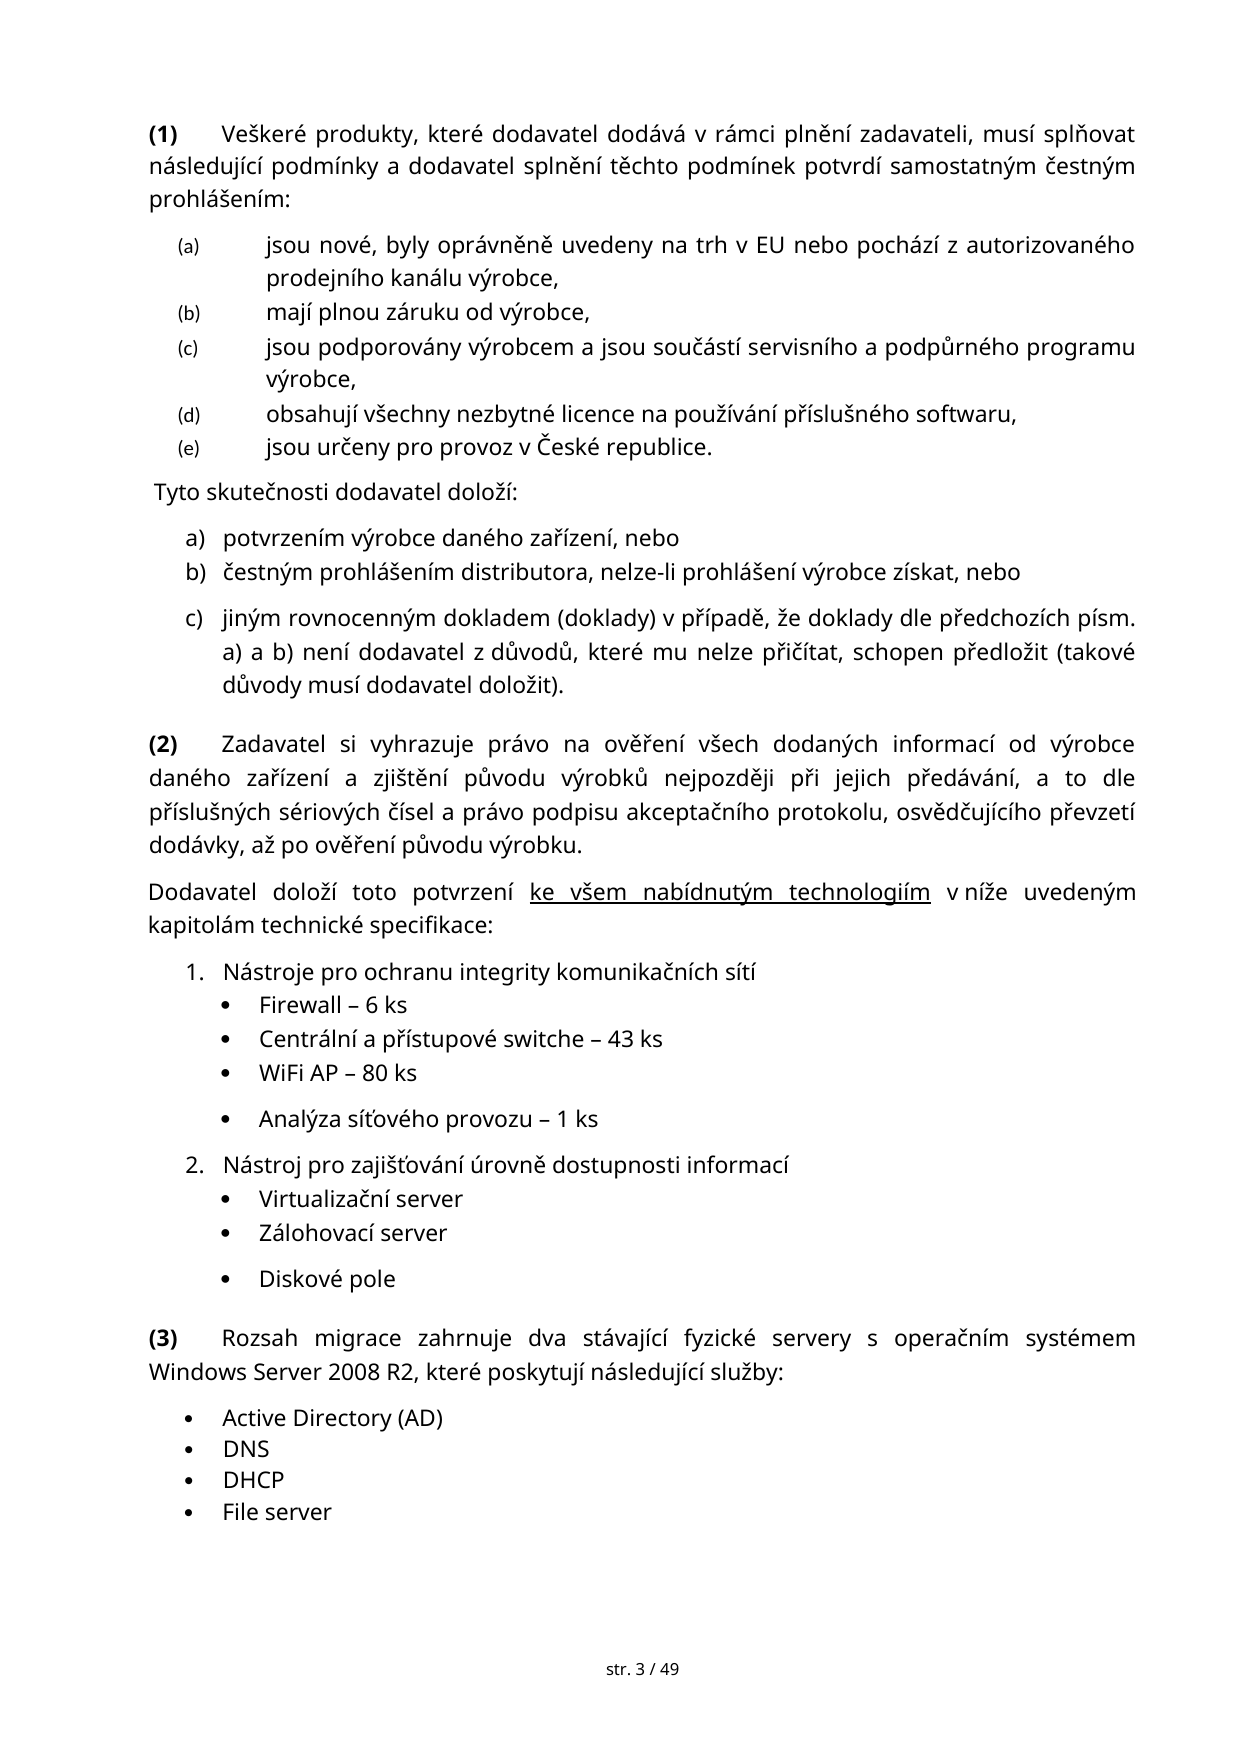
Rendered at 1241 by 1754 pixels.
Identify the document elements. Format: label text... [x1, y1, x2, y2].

list Nástroje pro ochranu integrity komunikačních sítí [185, 955, 1137, 987]
text Tyto skutečnosti dodavatel doloží: [148, 475, 1137, 507]
list čestným prohlášením distributora, nelze-li prohlášení výrobce získat, nebo [185, 555, 1137, 587]
list jsou určeny pro provoz v České republice. [177, 430, 1137, 462]
list WiFi AP – 80 ks [221, 1057, 1137, 1088]
list mají plnou záruku od výrobce, [177, 296, 1137, 327]
list jsou podporovány výrobcem a jsou součástí servisního a podpůrného programu výrobce, [177, 331, 1137, 394]
list Firewall – 6 ks [221, 989, 1137, 1020]
list potvrzením výrobce daného zařízení, nebo [185, 522, 1137, 553]
list File server [185, 1495, 1137, 1527]
list Virtualizační server [221, 1183, 1137, 1214]
list jsou nové, byly oprávněně uvedeny na trh v EU nebo pochází z autorizovaného prodejního kanálu výrobce, [177, 229, 1137, 293]
text Dodavatel doloží toto potvrzení ke všem nabídnutým technologiím v níže uvedeným kapitolám technické specifikace: [148, 875, 1137, 940]
list Active Directory (AD) [185, 1402, 1137, 1433]
list Zadavatel si vyhrazuje právo na ověření všech dodaných informací od výrobce daného zařízení a zjištění původu výrobků nejpozději při jejich předávání, a to dle příslušných sériových čísel a právo podpisu akceptačního protokolu, osvědčujícího převzetí dodávky, až po ověření původu výrobku. [149, 728, 1137, 860]
list DHCP [185, 1464, 1137, 1495]
list Zálohovací server [221, 1217, 1137, 1248]
list DNS [185, 1433, 1137, 1464]
list jiným rovnocenným dokladem (doklady) v případě, že doklady dle předchozích písm. a) a b) není dodavatel z důvodů, které mu nelze přičítat, schopen předložit (takové důvody musí dodavatel doložit). [185, 602, 1136, 700]
list Analýza síťového provozu – 1 ks [221, 1103, 1136, 1134]
list Diskové pole [221, 1263, 1136, 1294]
list obsahují všechny nezbytné licence na používání příslušného softwaru, [177, 397, 1137, 429]
list Veškeré produkty, které dodavatel dodává v rámci plnění zadavateli, musí splňovat následující podmínky a dodavatel splnění těchto podmínek potvrdí samostatným čestným prohlášením: [149, 118, 1137, 214]
list Centrální a přístupové switche – 43 ks [221, 1023, 1137, 1054]
list Nástroj pro zajišťování úrovně dostupnosti informací [185, 1149, 1137, 1180]
list Rozsah migrace zahrnuje dva stávající fyzické servery s operačním systémem Windows Server 2008 R2, které poskytují následující služby: [149, 1322, 1137, 1387]
